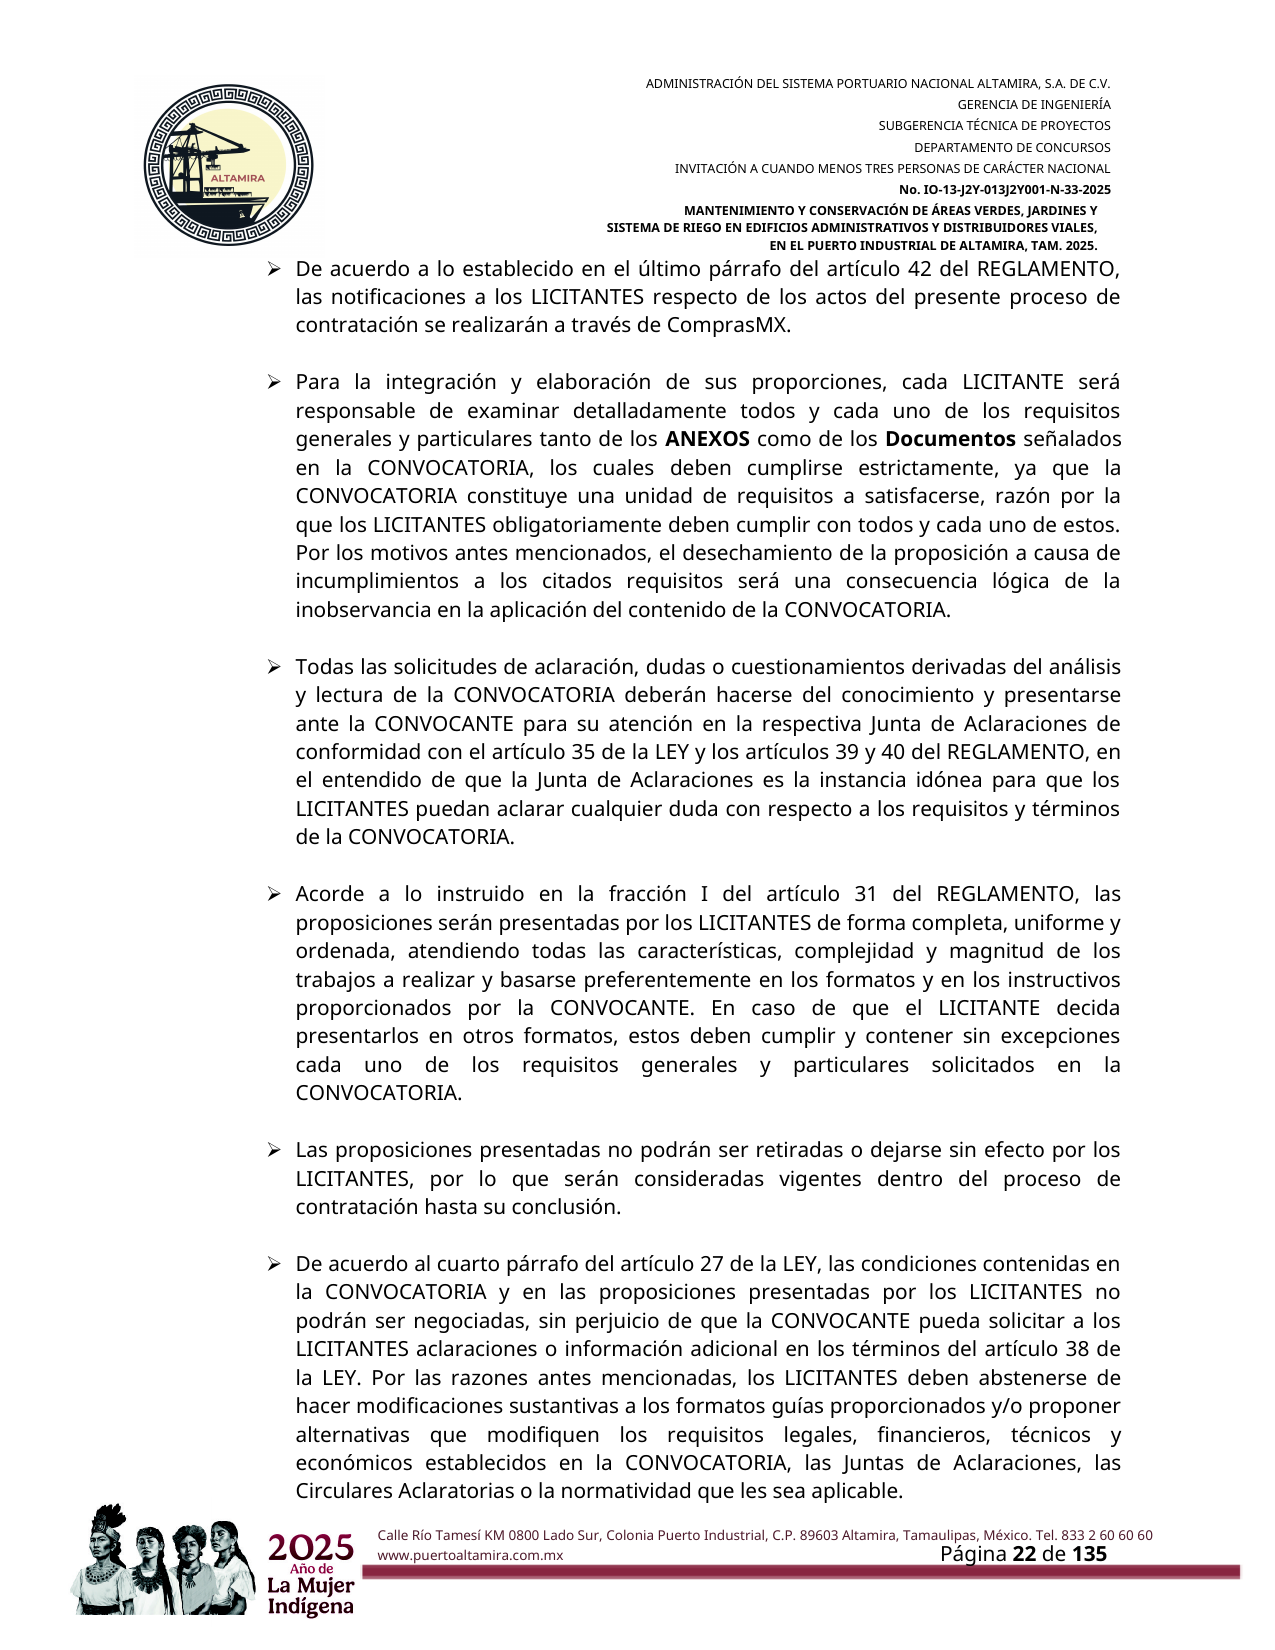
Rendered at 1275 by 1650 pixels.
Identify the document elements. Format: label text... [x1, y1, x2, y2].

list De acuerdo a lo establecido en el último párrafo del artículo 42 del REGLAMENTO, las notificaciones a los LICITANTES respecto de los actos del presente proceso de contratación se realizarán a través de ComprasMX. [266, 254, 1122, 339]
picture [0, 1497, 1244, 1627]
list Las proposiciones presentadas no podrán ser retiradas o dejarse sin efecto por los LICITANTES, por lo que serán consideradas vigentes dentro del proceso de contratación hasta su conclusión. [266, 1135, 1122, 1221]
list Todas las solicitudes de aclaración, dudas o cuestionamientos derivadas del análisis y lectura de la CONVOCATORIA deberán hacerse del conocimiento y presentarse ante la CONVOCANTE para su atención en la respectiva Junta de Aclaraciones de conformidad con el artículo 35 de la LEY y los artículos 39 y 40 del REGLAMENTO, en el entendido de que la Junta de Aclaraciones es la instancia idónea para que los LICITANTES puedan aclarar cualquier duda con respecto a los requisitos y términos de la CONVOCATORIA. [266, 652, 1122, 851]
list Para la integración y elaboración de sus proporciones, cada LICITANTE será responsable de examinar detalladamente todos y cada uno de los requisitos generales y particulares tanto de los ANEXOS como de los Documentos señalados en la CONVOCATORIA, los cuales deben cumplirse estrictamente, ya que la CONVOCATORIA constituye una unidad de requisitos a satisfacerse, razón por la que los LICITANTES obligatoriamente deben cumplir con todos y cada uno de estos. Por los motivos antes mencionados, el desechamiento de la proposición a causa de incumplimientos a los citados requisitos será una consecuencia lógica de la inobservancia en la aplicación del contenido de la CONVOCATORIA. [266, 367, 1122, 623]
list Acorde a lo instruido en la fracción I del artículo 31 del REGLAMENTO, las proposiciones serán presentadas por los LICITANTES de forma completa, uniforme y ordenada, atendiendo todas las características, complejidad y magnitud de los trabajos a realizar y basarse preferentemente en los formatos y en los instructivos proporcionados por la CONVOCANTE. En caso de que el LICITANTE decida presentarlos en otros formatos, estos deben cumplir y contener sin excepciones cada uno de los requisitos generales y particulares solicitados en la CONVOCATORIA. [266, 879, 1122, 1107]
picture [134, 75, 325, 258]
list De acuerdo al cuarto párrafo del artículo 27 de la LEY, las condiciones contenidas en la CONVOCATORIA y en las proposiciones presentadas por los LICITANTES no podrán ser negociadas, sin perjuicio de que la CONVOCANTE pueda solicitar a los LICITANTES aclaraciones o información adicional en los términos del artículo 38 de la LEY. Por las razones antes mencionadas, los LICITANTES deben abstenerse de hacer modificaciones sustantivas a los formatos guías proporcionados y/o proponer alternativas que modifiquen los requisitos legales, financieros, técnicos y económicos establecidos en la CONVOCATORIA, las Juntas de Aclaraciones, las Circulares Aclaratorias o la normatividad que les sea aplicable. [266, 1249, 1122, 1505]
